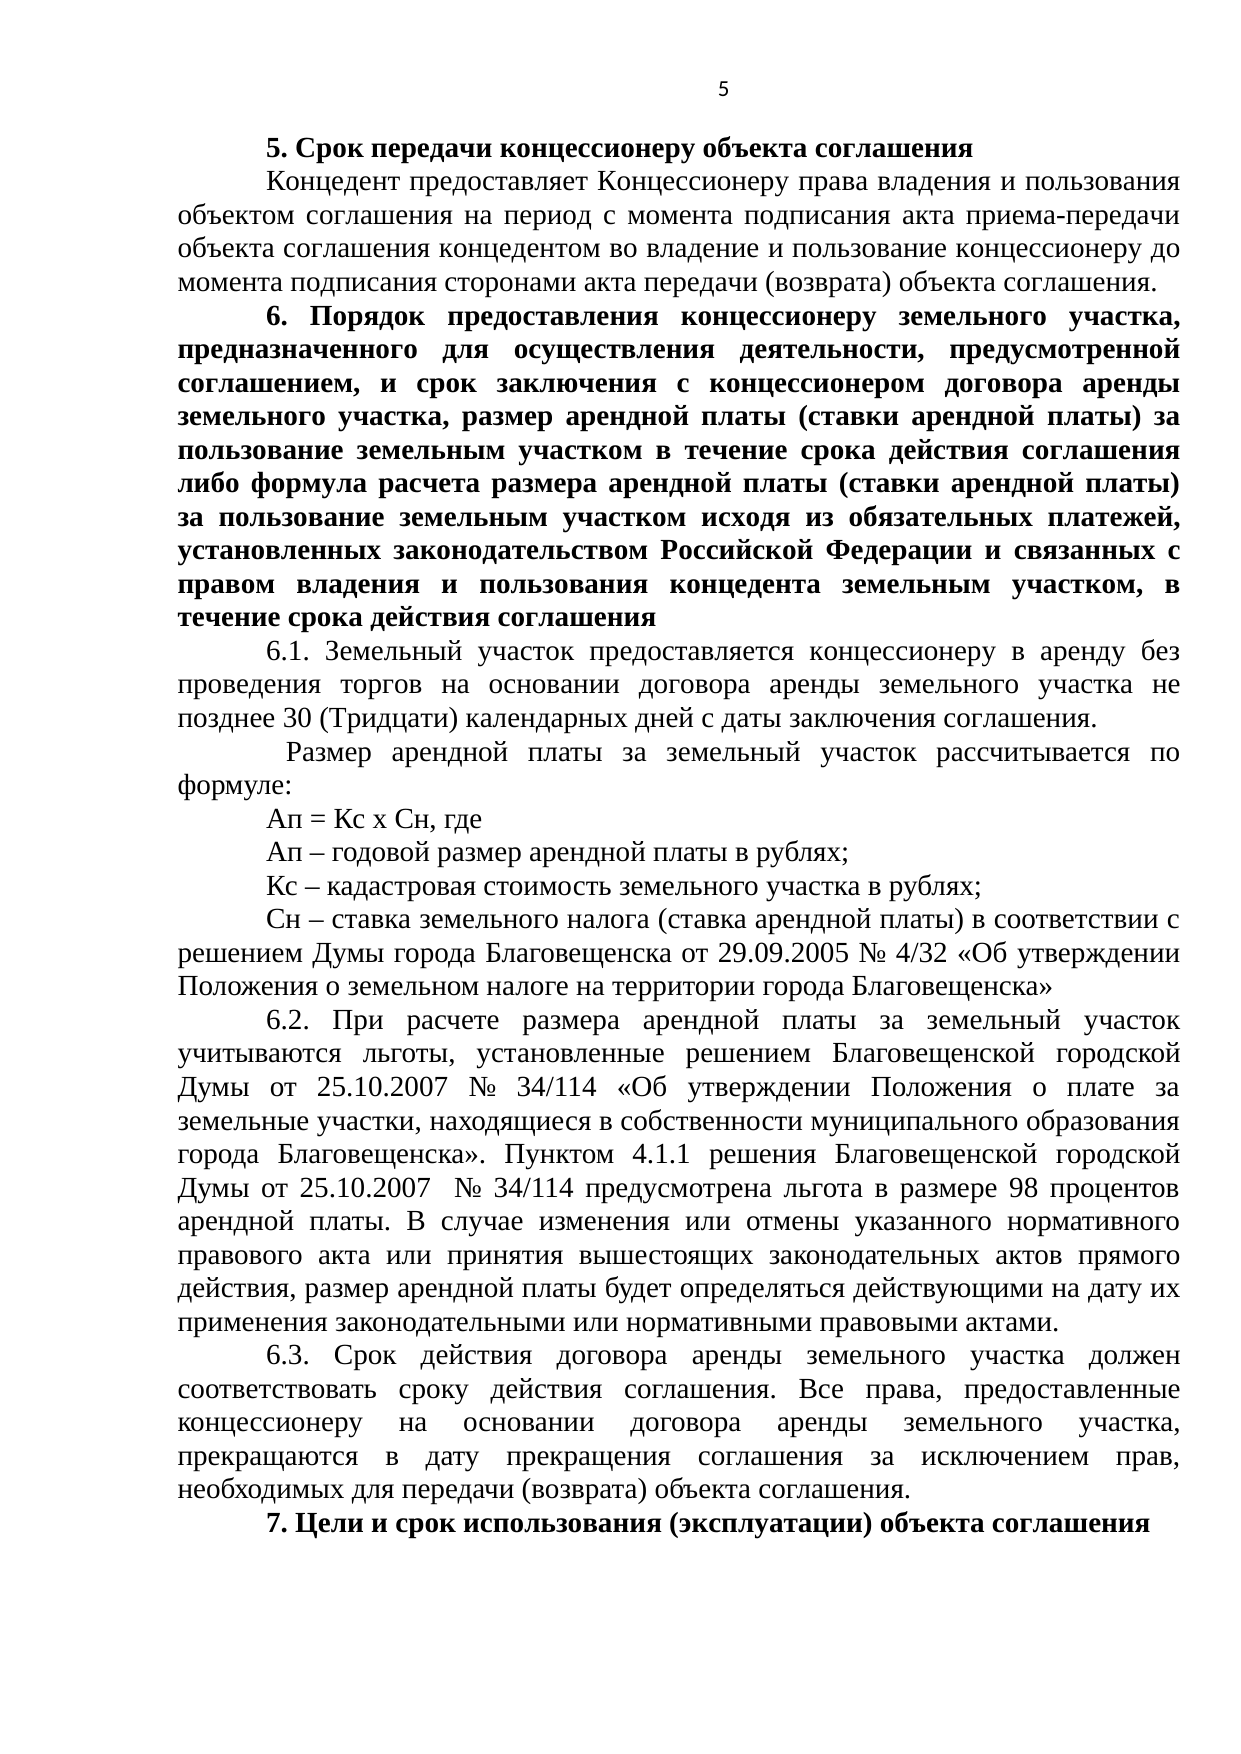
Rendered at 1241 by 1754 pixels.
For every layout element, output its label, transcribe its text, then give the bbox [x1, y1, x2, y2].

list Кс – кадастровая стоимость земельного участка в рублях; [177, 868, 1181, 901]
list Размер арендной платы за земельный участок рассчитывается по формуле: [177, 734, 1181, 801]
list Aп = Кс х Сн, где [177, 801, 1181, 834]
text 6.3. Срок действия договора аренды земельного участка должен соответствовать сроку действия соглашения. Все права, предоставленные концессионеру на основании договора аренды земельного участка, прекращаются в дату прекращения соглашения за исключением прав, необходимых для передачи (возврата) объекта соглашения. [177, 1337, 1181, 1505]
text 7. Цели и срок использования (эксплуатации) объекта соглашения [177, 1505, 1181, 1539]
text 6.1. Земельный участок предоставляется концессионеру в аренду без проведения торгов на основании договора аренды земельного участка не позднее 30 (Тридцати) календарных дней с даты заключения соглашения. [177, 633, 1181, 734]
text 6. Порядок предоставления концессионеру земельного участка, предназначенного для осуществления деятельности, предусмотренной соглашением, и срок заключения с концессионером договора аренды земельного участка, размер арендной платы (ставки арендной платы) за пользование земельным участком в течение срока действия соглашения либо формула расчета размера арендной платы (ставки арендной платы) за пользование земельным участком исходя из обязательных платежей, установленных законодательством Российской Федерации и связанных с правом владения и пользования концедента земельным участком, в течение срока действия соглашения [177, 298, 1181, 633]
text 5. Срок передачи концессионеру объекта соглашения [177, 130, 1181, 163]
list Сн – ставка земельного налога (ставка арендной платы) в соответствии с решением Думы города Благовещенска от 29.09.2005 № 4/32 «Об утверждении Положения о земельном налоге на территории города Благовещенска» [177, 901, 1181, 1002]
subtitle 6.2. При расчете размера арендной платы за земельный участок учитываются льготы, установленные решением Благовещенской городской Думы от 25.10.2007 № 34/114 «Об утверждении Положения о плате за земельные участки, находящиеся в собственности муниципального образования города Благовещенска». Пунктом 4.1.1 решения Благовещенской городской Думы от 25.10.2007 № 34/114 предусмотрена льгота в размере 98 процентов арендной платы. В случае изменения или отмены указанного нормативного правового акта или принятия вышестоящих законодательных актов прямого действия, размер арендной платы будет определяться действующими на дату их применения законодательными или нормативными правовыми актами. [177, 1002, 1181, 1337]
list Aп – годовой размер арендной платы в рублях; [177, 834, 1181, 868]
text Концедент предоставляет Концессионеру права владения и пользования объектом соглашения на период с момента подписания акта приема-передачи объекта соглашения концедентом во владение и пользование концессионеру до момента подписания сторонами акта передачи (возврата) объекта соглашения. [177, 163, 1181, 298]
